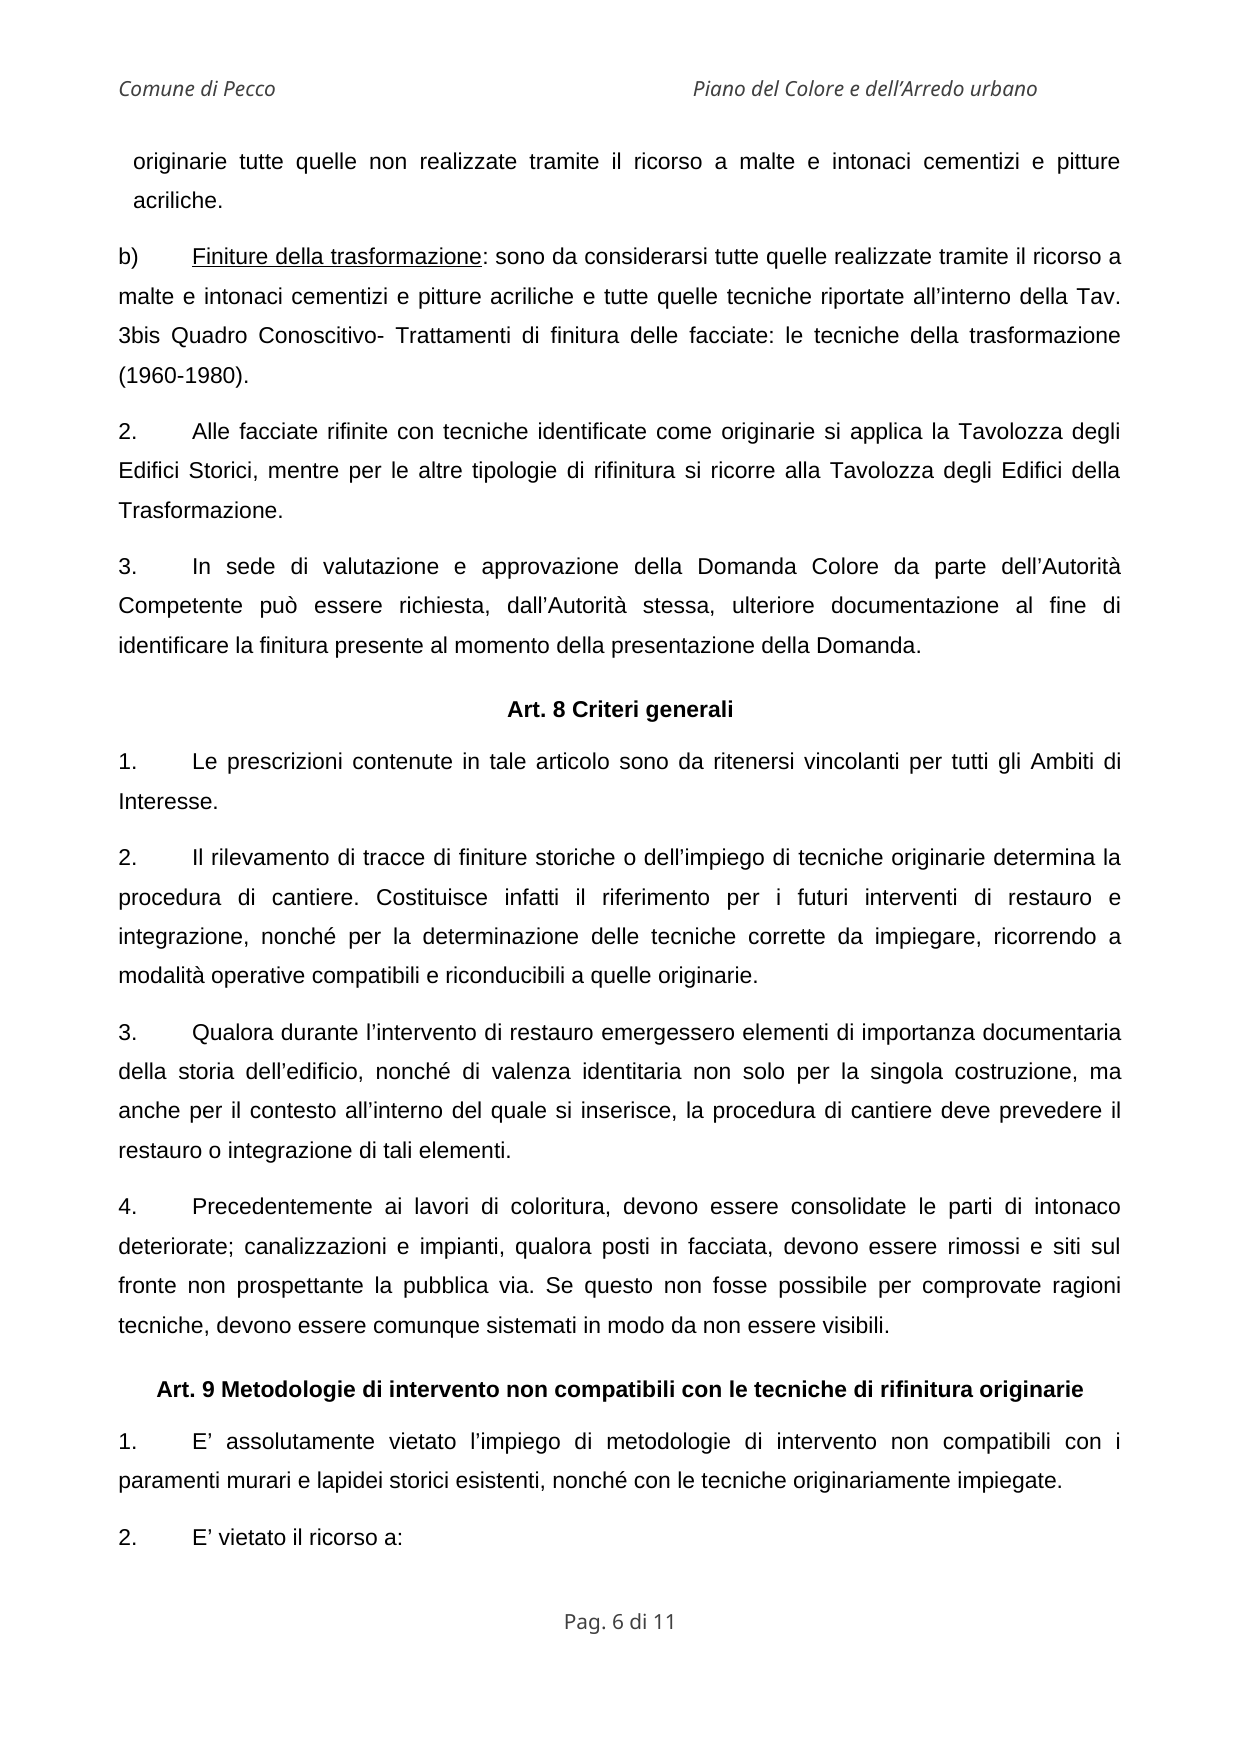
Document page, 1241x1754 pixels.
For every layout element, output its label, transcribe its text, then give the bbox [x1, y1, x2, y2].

text 2. Alle facciate rifinite con tecniche identificate come originarie si applica la Tavolozza degli Edifici Storici, mentre per le altre tipologie di rifinitura si ricorre alla Tavolozza degli Edifici della Trasformazione. [118, 418, 1122, 523]
text 3. In sede di valutazione e approvazione della Domanda Colore da parte dell’Autorità Competente può essere richiesta, dall’Autorità stessa, ulteriore documentazione al fine di identificare la finitura presente al momento della presentazione della Domanda. [118, 553, 1122, 658]
text 2. Il rilevamento di tracce di finiture storiche o dell’impiego di tecniche originarie determina la procedura di cantiere. Costituisce infatti il riferimento per i futuri interventi di restauro e integrazione, nonché per la determinazione delle tecniche corrette da impiegare, ricorrendo a modalità operative compatibili e riconducibili a quelle originarie. [118, 844, 1122, 989]
text 1. Le prescrizioni contenute in tale articolo sono da ritenersi vincolanti per tutti gli Ambiti di Interesse. [118, 748, 1122, 814]
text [133, 148, 1122, 213]
text 4. Precedentemente ai lavori di coloritura, devono essere consolidate le parti di intonaco deteriorate; canalizzazioni e impianti, qualora posti in facciata, devono essere rimossi e siti sul fronte non prospettante la pubblica via. Se questo non fosse possibile per comprovate ragioni tecniche, devono essere comunque sistemati in modo da non essere visibili. [118, 1193, 1122, 1338]
text 3. Qualora durante l’intervento di restauro emergessero elementi di importanza documentaria della storia dell’edificio, nonché di valenza identitaria non solo per la singola costruzione, ma anche per il contesto all’interno del quale si inserisce, la procedura di cantiere deve prevedere il restauro o integrazione di tali elementi. [118, 1018, 1122, 1163]
subtitle Art. 9 Metodologie di intervento non compatibili con le tecniche di rifinitura originarie [118, 1376, 1122, 1402]
text 1. E’ assolutamente vietato l’impiego di metodologie di intervento non compatibili con i paramenti murari e lapidei storici esistenti, nonché con le tecniche originariamente impiegate. [118, 1428, 1122, 1494]
text b) Finiture della trasformazione: sono da considerarsi tutte quelle realizzate tramite il ricorso a malte e intonaci cementizi e pitture acriliche e tutte quelle tecniche riportate all’interno della Tav. 3bis Quadro Conoscitivo- Trattamenti di finitura delle facciate: le tecniche della trasformazione (1960-1980). [118, 243, 1122, 388]
subtitle Art. 8 Criteri generali [118, 696, 1122, 723]
text 2. E’ vietato il ricorso a: [118, 1524, 1122, 1550]
